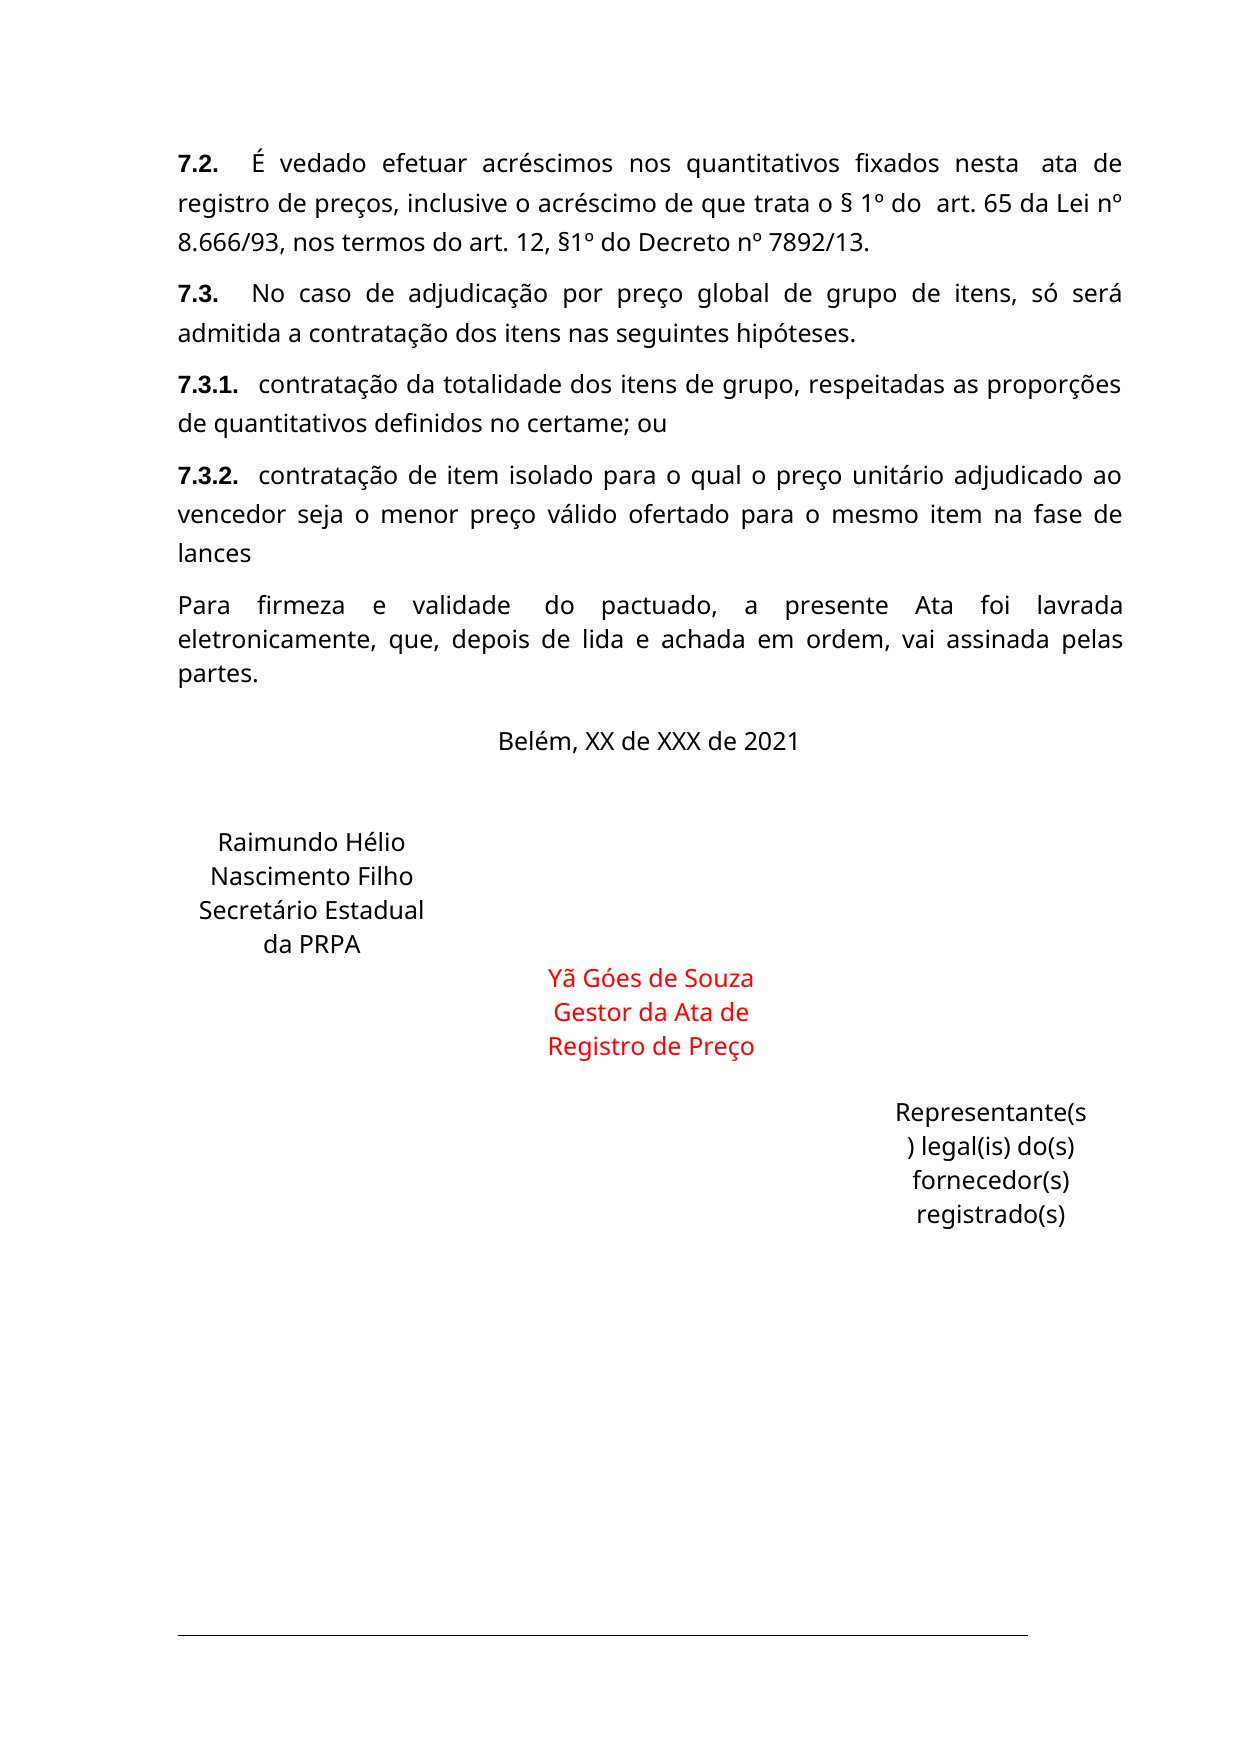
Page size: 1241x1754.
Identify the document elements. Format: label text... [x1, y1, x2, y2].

text Yã Góes de Souza Gestor da Ata de Registro de Preço [546, 960, 756, 1063]
list contratação de item isolado para o qual o preço unitário adjudicado ao vencedor seja o menor preço válido ofertado para o mesmo item na fase de lances [177, 458, 1122, 570]
list É vedado efetuar acréscimos nos quantitativos fixados nesta ata de registro de preços, inclusive o acréscimo de que trata o § 1º do art. 65 da Lei nº 8.666/93, nos termos do art. 12, §1º do Decreto nº 7892/13. [177, 146, 1123, 258]
text Para firmeza e validade do pactuado, a presente Ata foi lavrada eletronicamente, que, depois de lida e achada em ordem, vai assinada pelas partes. [177, 587, 1124, 689]
text Representante(s) legal(is) do(s) fornecedor(s) registrado(s) [894, 1095, 1088, 1231]
list No caso de adjudicação por preço global de grupo de itens, só será admitida a contratação dos itens nas seguintes hipóteses. [177, 276, 1123, 349]
text Raimundo Hélio Nascimento Filho Secretário Estadual da PRPA [185, 824, 438, 960]
list contratação da totalidade dos itens de grupo, respeitadas as proporções de quantitativos definidos no certame; ou [177, 367, 1123, 440]
text Belém, XX de XXX de 2021 [498, 724, 1138, 758]
